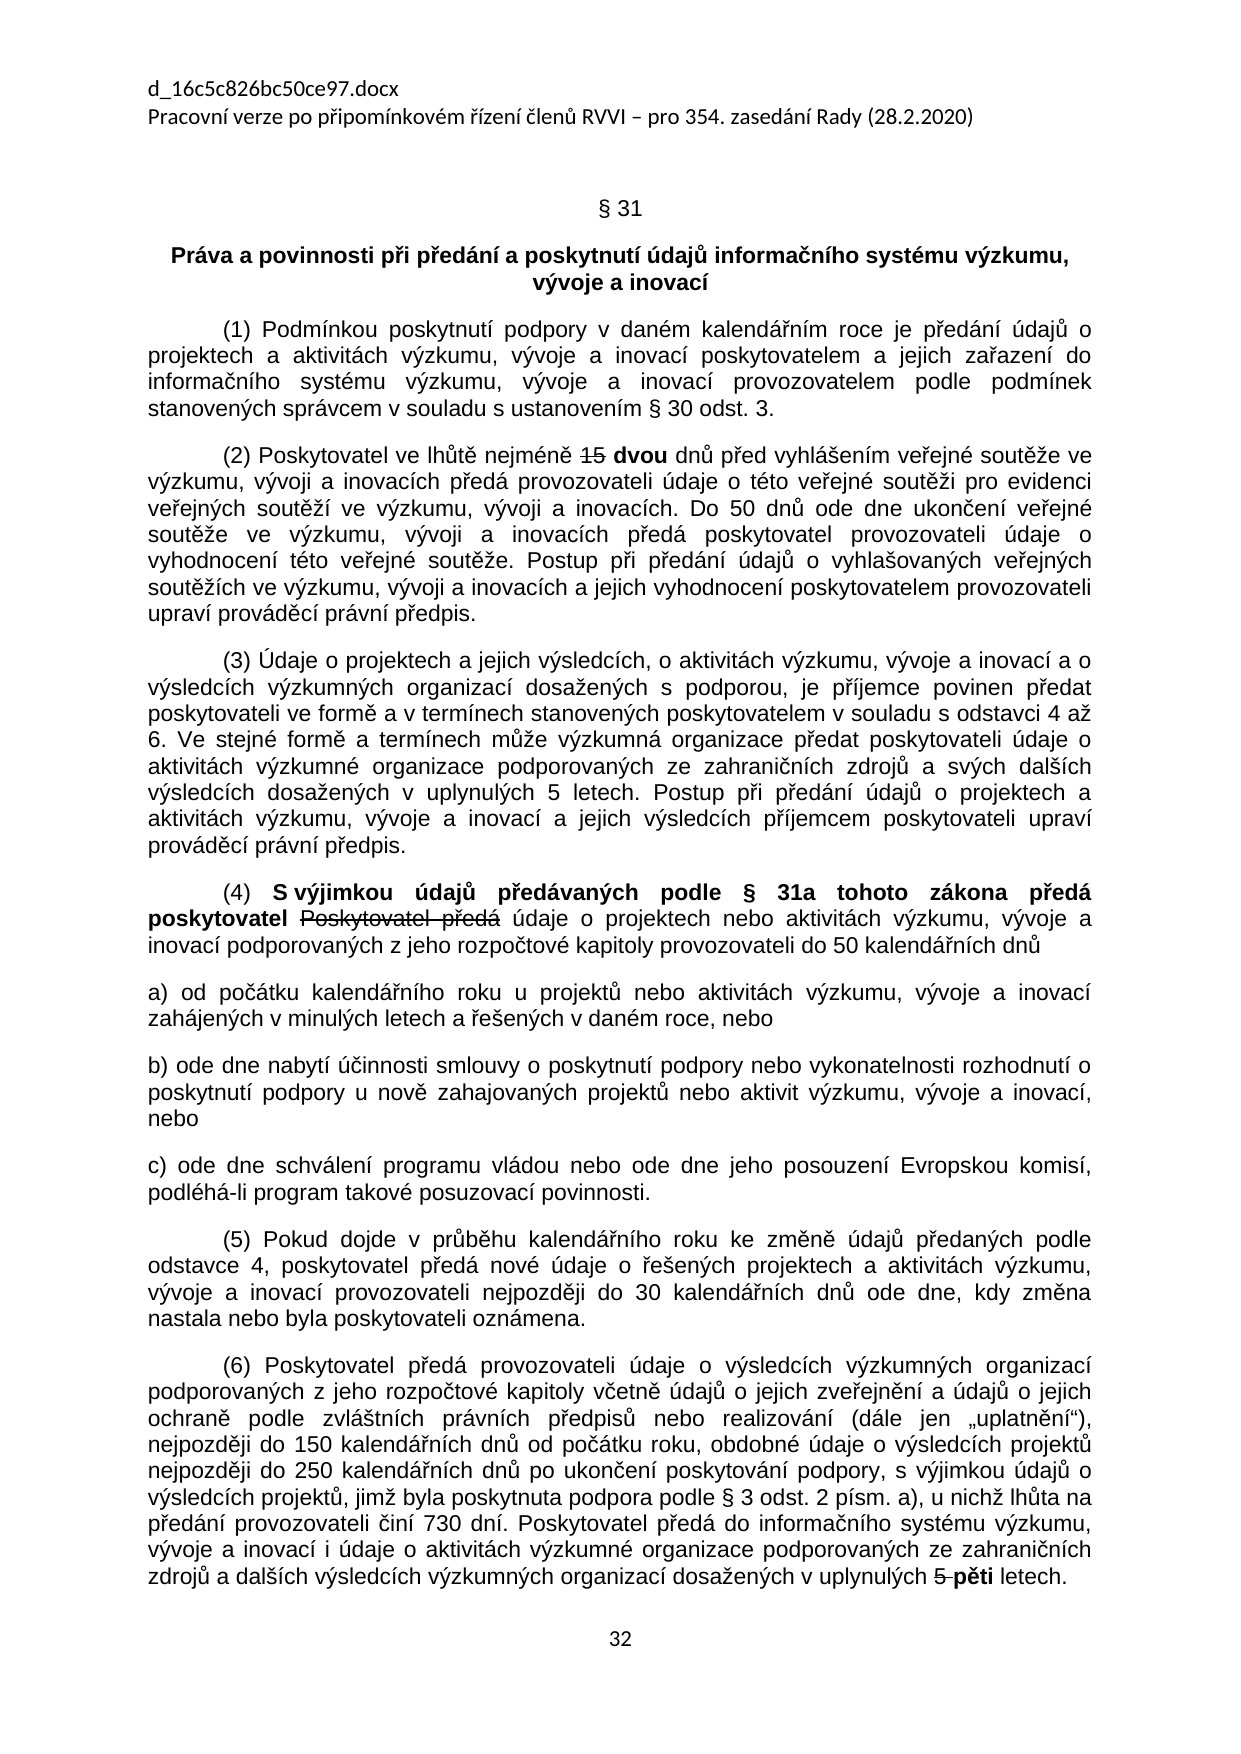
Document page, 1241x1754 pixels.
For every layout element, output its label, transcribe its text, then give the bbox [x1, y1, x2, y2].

text Práva a povinnosti při předání a poskytnutí údajů informačního systému výzkumu, vývoje a inovací [148, 242, 1092, 295]
text c) ode dne schválení programu vládou nebo ode dne jeho posouzení Evropskou komisí, podléhá-li program takové posuzovací povinnosti. [148, 1152, 1092, 1205]
text (5) Pokud dojde v průběhu kalendářního roku ke změně údajů předaných podle odstavce 4, poskytovatel předá nové údaje o řešených projektech a aktivitách výzkumu, vývoje a inovací provozovateli nejpozději do 30 kalendářních dnů ode dne, kdy změna nastala nebo byla poskytovateli oznámena. [148, 1226, 1092, 1331]
text (6) Poskytovatel předá provozovateli údaje o výsledcích výzkumných organizací podporovaných z jeho rozpočtové kapitoly včetně údajů o jejich zveřejnění a údajů o jejich ochraně podle zvláštních právních předpisů nebo realizování (dále jen „uplatnění“), nejpozději do 150 kalendářních dnů od počátku roku, obdobné údaje o výsledcích projektů nejpozději do 250 kalendářních dnů po ukončení poskytování podpory, s výjimkou údajů o výsledcích projektů, jimž byla poskytnuta podpora podle § 3 odst. 2 písm. a), u nichž lhůta na předání provozovateli činí 730 dní. Poskytovatel předá do informačního systému výzkumu, vývoje a inovací i údaje o aktivitách výzkumné organizace podporovaných ze zahraničních zdrojů a dalších výsledcích výzkumných organizací dosažených v uplynulých 5 pěti letech. [148, 1352, 1092, 1589]
text § 31 [148, 195, 1092, 221]
text (4) S výjimkou údajů předávaných podle § 31a tohoto zákona předá poskytovatel Poskytovatel předá údaje o projektech nebo aktivitách výzkumu, vývoje a inovací podporovaných z jeho rozpočtové kapitoly provozovateli do 50 kalendářních dnů [148, 879, 1092, 958]
text a) od počátku kalendářního roku u projektů nebo aktivitách výzkumu, vývoje a inovací zahájených v minulých letech a řešených v daném roce, nebo [148, 979, 1092, 1031]
text b) ode dne nabytí účinnosti smlouvy o poskytnutí podpory nebo vykonatelnosti rozhodnutí o poskytnutí podpory u nově zahajovaných projektů nebo aktivit výzkumu, vývoje a inovací, nebo [148, 1052, 1092, 1131]
text (1) Podmínkou poskytnutí podpory v daném kalendářním roce je předání údajů o projektech a aktivitách výzkumu, vývoje a inovací poskytovatelem a jejich zařazení do informačního systému výzkumu, vývoje a inovací provozovatelem podle podmínek stanovených správcem v souladu s ustanovením § 30 odst. 3. [148, 316, 1092, 421]
text (2) Poskytovatel ve lhůtě nejméně 15 dvou dnů před vyhlášením veřejné soutěže ve výzkumu, vývoji a inovacích předá provozovateli údaje o této veřejné soutěži pro evidenci veřejných soutěží ve výzkumu, vývoji a inovacích. Do 50 dnů ode dne ukončení veřejné soutěže ve výzkumu, vývoji a inovacích předá poskytovatel provozovateli údaje o vyhodnocení této veřejné soutěže. Postup při předání údajů o vyhlašovaných veřejných soutěžích ve výzkumu, vývoji a inovacích a jejich vyhodnocení poskytovatelem provozovateli upraví prováděcí právní předpis. [148, 442, 1092, 626]
text (3) Údaje o projektech a jejich výsledcích, o aktivitách výzkumu, vývoje a inovací a o výsledcích výzkumných organizací dosažených s podporou, je příjemce povinen předat poskytovateli ve formě a v termínech stanovených poskytovatelem v souladu s odstavci 4 až 6. Ve stejné formě a termínech může výzkumná organizace předat poskytovateli údaje o aktivitách výzkumné organizace podporovaných ze zahraničních zdrojů a svých dalších výsledcích dosažených v uplynulých 5 letech. Postup při předání údajů o projektech a aktivitách výzkumu, vývoje a inovací a jejich výsledcích příjemcem poskytovateli upraví prováděcí právní předpis. [148, 647, 1092, 858]
